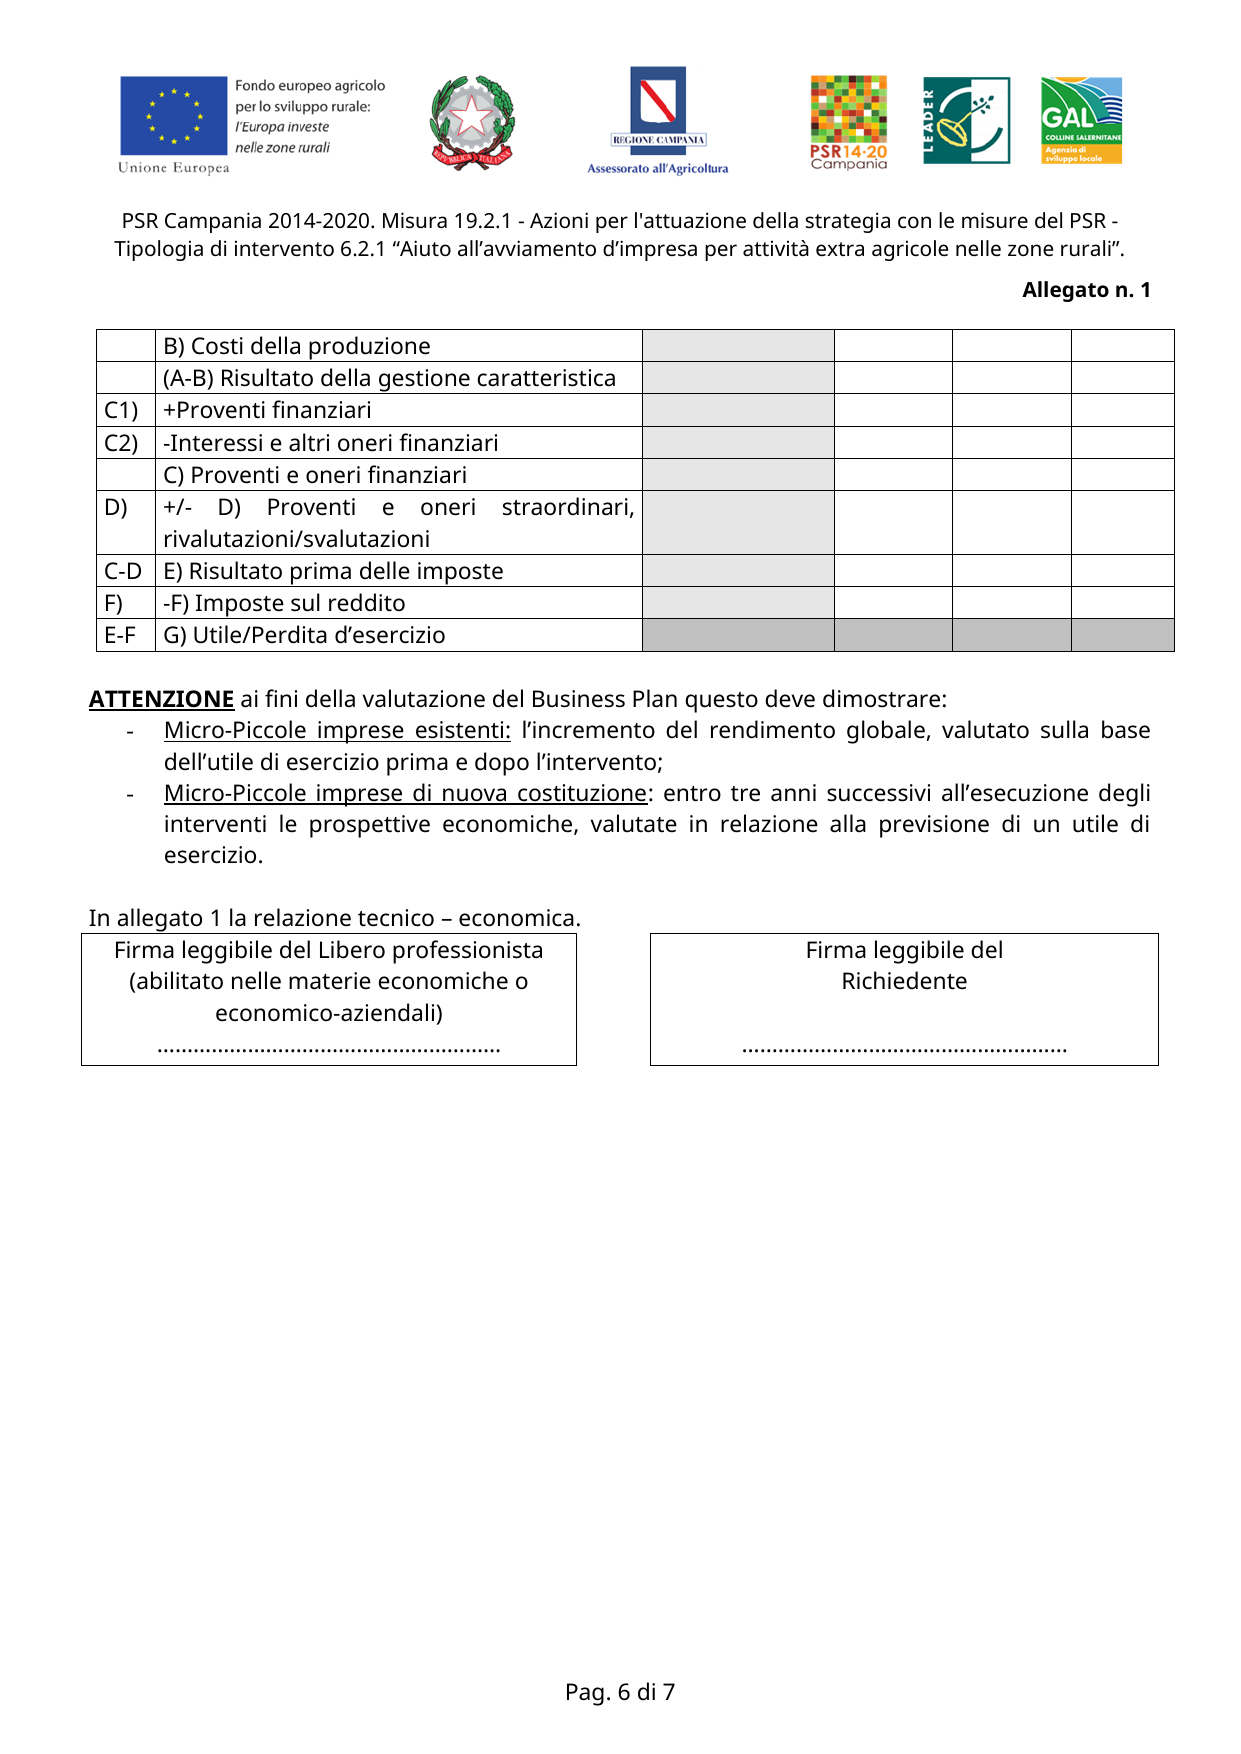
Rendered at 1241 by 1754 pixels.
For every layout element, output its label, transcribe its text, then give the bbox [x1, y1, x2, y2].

table_cell [953, 619, 1071, 651]
table_cell [835, 330, 952, 361]
table_cell -F) Imposte sul reddito [156, 587, 642, 618]
table_cell [1072, 619, 1174, 651]
text ATTENZIONE ai fini della valutazione del Business Plan questo deve dimostrare: [89, 683, 1152, 714]
table_cell [643, 427, 834, 458]
table_header Firma leggibile del Richiedente ……………………………………………… [651, 934, 1158, 1065]
table_cell [835, 459, 952, 490]
table_cell [953, 491, 1071, 554]
table_cell B) Costi della produzione [156, 330, 642, 361]
table_cell (A-B) Risultato della gestione caratteristica [156, 362, 642, 393]
text In allegato 1 la relazione tecnico – economica. [89, 902, 1152, 933]
table_cell [643, 619, 834, 651]
table_cell [643, 362, 834, 393]
table_cell [643, 394, 834, 426]
table_cell [1072, 555, 1174, 586]
table_header Firma leggibile del Libero professionista (abilitato nelle materie economiche o economico-aziendali) ………………………………………………… [82, 934, 576, 1065]
table_cell [1072, 427, 1174, 458]
table_cell [953, 394, 1071, 426]
table_header [577, 933, 650, 1065]
table_cell [1072, 459, 1174, 490]
table_cell [835, 427, 952, 458]
table_cell [835, 555, 952, 586]
table_cell C) Proventi e oneri finanziari [156, 459, 642, 490]
table_cell [97, 330, 155, 361]
table_cell [1072, 330, 1174, 361]
table_cell [953, 555, 1071, 586]
table_cell -Interessi e altri oneri finanziari [156, 427, 642, 458]
table_cell +/- D) Proventi e oneri straordinari, rivalutazioni/svalutazioni [156, 491, 642, 554]
table_cell [643, 587, 834, 618]
table_cell [643, 555, 834, 586]
table_cell [643, 491, 834, 554]
table_cell [97, 362, 155, 393]
table_cell [1072, 491, 1174, 554]
table_cell [643, 330, 834, 361]
table_cell C1) [97, 394, 155, 426]
table_cell [643, 459, 834, 490]
table_cell [1072, 394, 1174, 426]
table_cell D) [97, 491, 155, 554]
table_cell C-D [97, 555, 155, 586]
table_cell [835, 362, 952, 393]
picture [118, 65, 1123, 181]
table_cell [835, 491, 952, 554]
table_cell [835, 394, 952, 426]
table_cell [953, 587, 1071, 618]
table_cell +Proventi finanziari [156, 394, 642, 426]
list Micro-Piccole imprese di nuova costituzione: entro tre anni successivi all’esecuzione degli interventi le prospettive economiche, valutate in relazione alla previsione di un utile di esercizio. [126, 777, 1152, 870]
table_cell [953, 427, 1071, 458]
table_cell [953, 330, 1071, 361]
table_cell [1072, 362, 1174, 393]
table_cell [835, 619, 952, 651]
table_cell [835, 587, 952, 618]
table_cell F) [97, 587, 155, 618]
table_cell [953, 459, 1071, 490]
table_cell [953, 362, 1071, 393]
table_cell E-F [97, 619, 155, 651]
table_cell [1072, 587, 1174, 618]
table_cell E) Risultato prima delle imposte [156, 555, 642, 586]
table_cell [97, 459, 155, 490]
table_cell C2) [97, 427, 155, 458]
table_cell G) Utile/Perdita d’esercizio [156, 619, 642, 651]
list Micro-Piccole imprese esistenti: l’incremento del rendimento globale, valutato sulla base dell’utile di esercizio prima e dopo l’intervento; [126, 714, 1152, 777]
